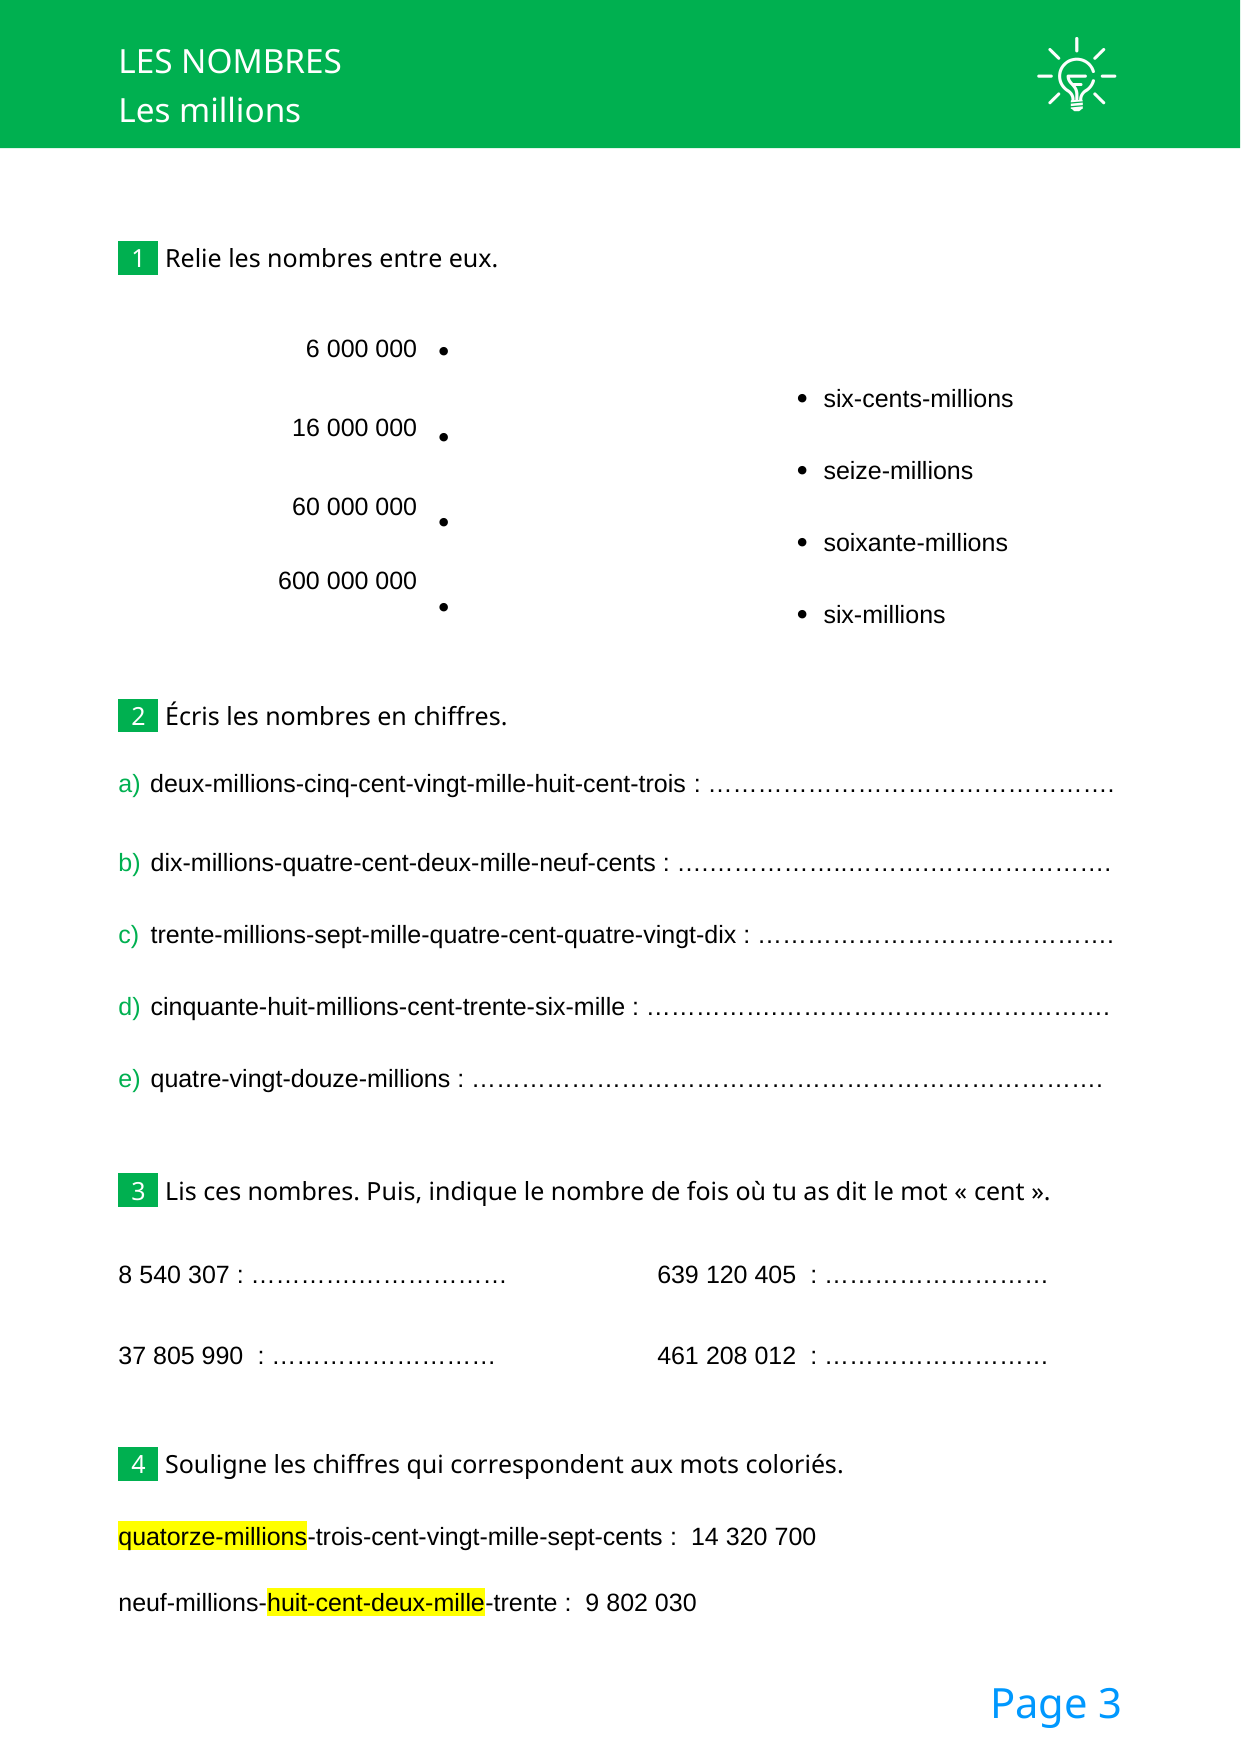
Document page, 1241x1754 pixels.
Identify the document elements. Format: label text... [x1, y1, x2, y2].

text 639 120 405 : ……………………… [657, 1260, 1122, 1289]
list cinquante-huit-millions-cent-trente-six-mille : …………….…………………………………. [118, 992, 1122, 1021]
text quatorze-millions-trois-cent-vingt-mille-sept-cents : 14 320 700 [307, 1521, 1122, 1550]
picture [1034, 37, 1123, 114]
list deux-millions-cinq-cent-vingt-mille-huit-cent-trois : …………………………………………. [118, 768, 1122, 797]
text neuf-millions-huit-cent-deux-mille-trente : 9 802 030 [118, 1588, 267, 1616]
text 8 540 307 : ………….……………… [118, 1260, 583, 1289]
text 3 Lis ces nombres. Puis, indique le nombre de fois où tu as dit le mot « cent ». [158, 1173, 1122, 1207]
list quatre-vingt-douze-millions : …………………………………………………………………. [118, 1064, 1122, 1093]
table_header six-cents-millions seize-millions soixante-millions six-millions [787, 334, 1121, 673]
text neuf-millions-huit-cent-deux-mille-trente : 9 802 030 [485, 1588, 1122, 1616]
text 37 805 990 : ……………………… [118, 1341, 583, 1370]
text 4 Souligne les chiffres qui correspondent aux mots coloriés. [158, 1447, 1122, 1481]
text 2 Écris les nombres en chiffres. [118, 698, 1122, 732]
table_header 6 000 000 16 000 000 60 000 000 600 000 000 [118, 334, 428, 673]
table_header [428, 334, 787, 673]
list dix-millions-quatre-cent-deux-mille-neuf-cents : ….……………..……….…………………. [118, 848, 1122, 877]
text 1 Relie les nombres entre eux. [158, 241, 1122, 275]
list trente-millions-sept-mille-quatre-cent-quatre-vingt-dix : ……………………………………. [118, 920, 1122, 949]
text 461 208 012 : ……………………… [657, 1341, 1122, 1370]
